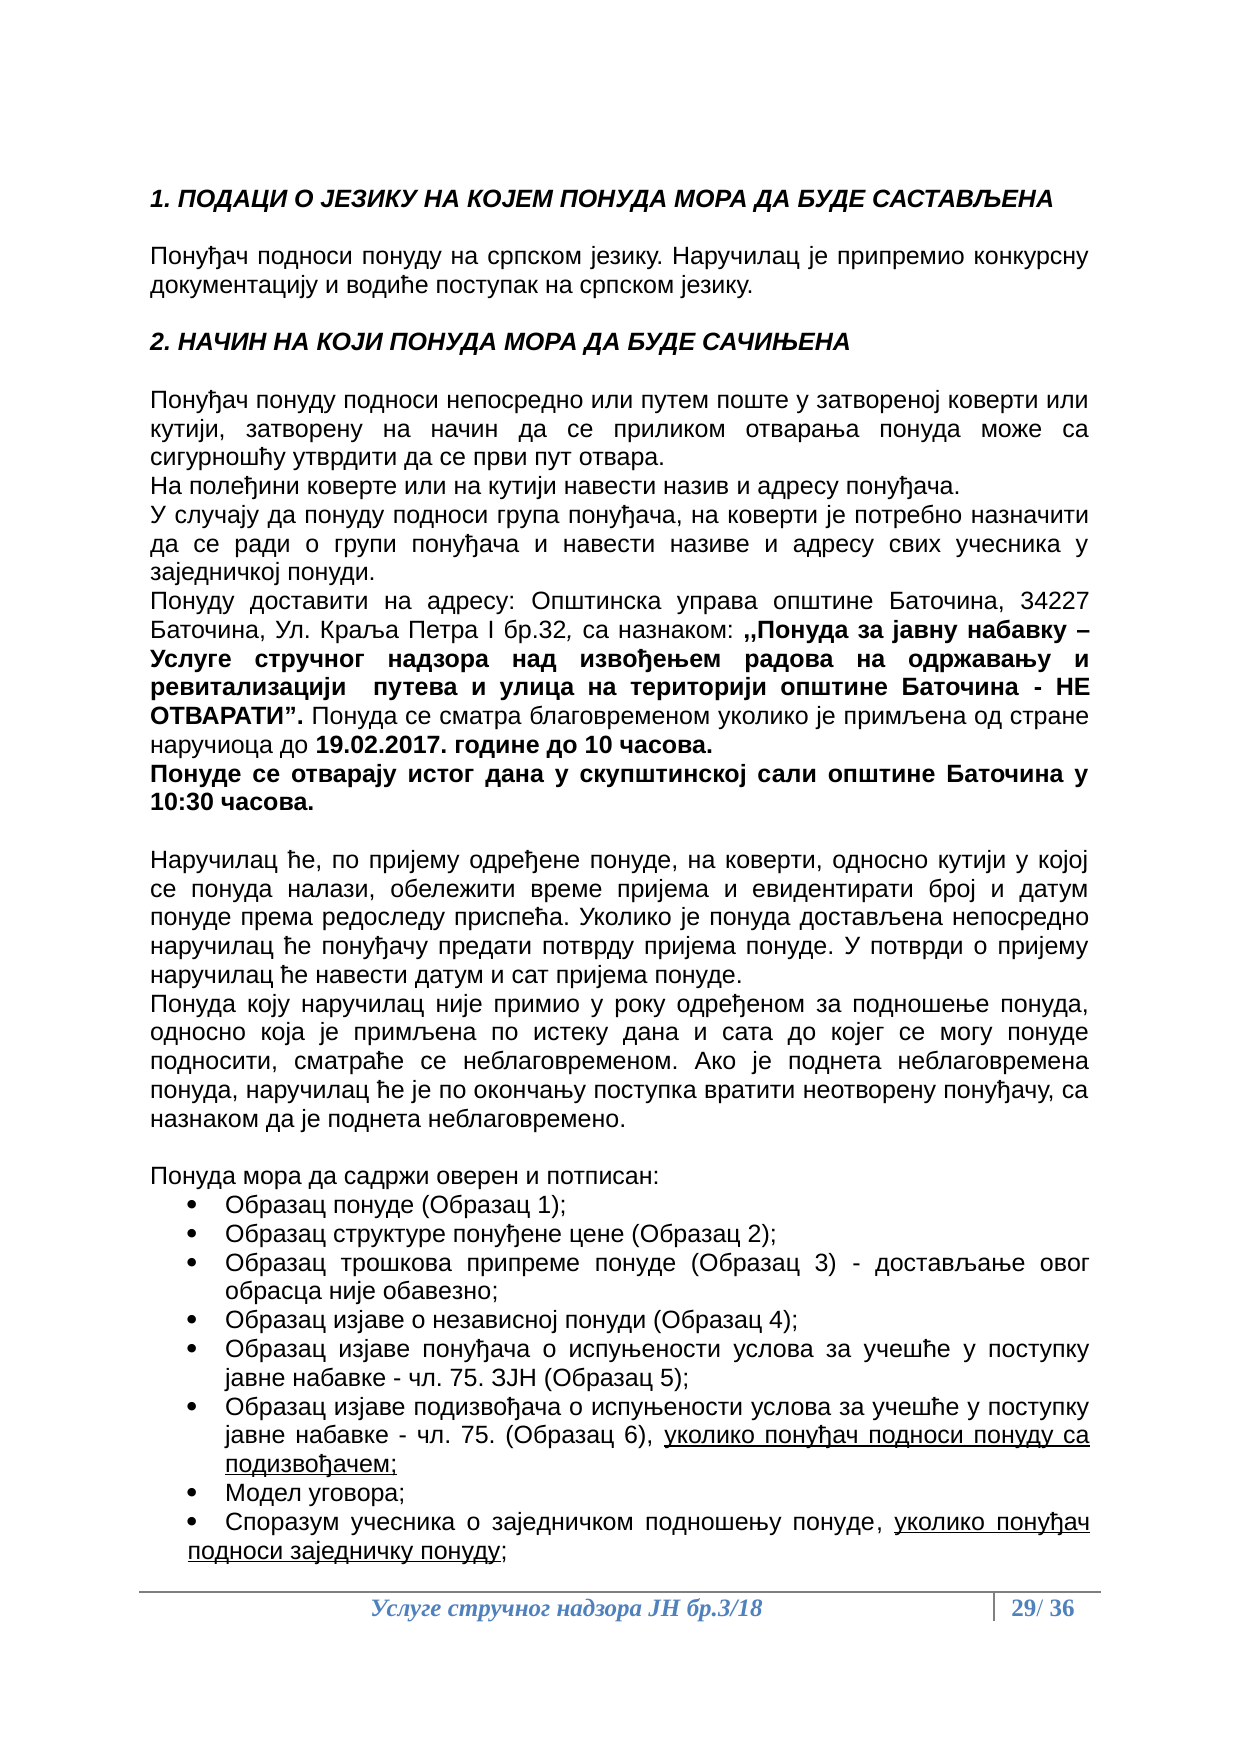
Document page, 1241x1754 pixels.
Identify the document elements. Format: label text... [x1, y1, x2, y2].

list Модел уговора; [187, 1478, 1090, 1507]
text Понуда коју наручилац није примио у року одређеном за подношење понуда, односно која је примљена по истеку дана и сата до којег се могу понуде подносити, сматраће се неблаговременом. Ако је поднета неблаговремена понуда, наручилац ће је по окончању поступка вратити неотворену понуђачу, са назнаком да је поднета неблаговремено. [150, 988, 1090, 1132]
text Понуде се отварају истог дана у скупштинској сали општине Баточина у 10:30 часова. [150, 758, 1090, 816]
text Понуђач понуду подноси непосредно или путем поште у затвореној коверти или кутији, затворену на начин да се приликом отварања понуда може са сигурношћу утврдити да се први пут отвара. [150, 385, 1090, 471]
text 2. НАЧИН НА КОЈИ ПОНУДА МОРА ДА БУДЕ САЧИЊЕНА [150, 327, 1090, 356]
list Образац структуре понуђене цене (Образац 2); [187, 1219, 1090, 1247]
list Образац понуде (Образац 1); [187, 1190, 1090, 1219]
text Понуђач подноси понуду на српском језику. Наручилац је припремио конкурсну документацију и водиће поступак на српском језику. [150, 241, 1090, 298]
list Образац изјаве о независној понуди (Образац 4); [187, 1305, 1090, 1334]
list Образац изјаве понуђача о испуњености услова за учешће у поступку јавне набавке - чл. 75. ЗЈН (Образац 5); [187, 1334, 1090, 1392]
text Понуда мора да садржи оверен и потписан: [150, 1161, 1090, 1190]
text Наручилац ће, по пријему одређене понуде, на коверти, односно кутији у којој се понуда налази, обележити време пријема и евидентирати број и датум понуде према редоследу приспећа. Уколико је понуда достављена непосредно наручилац ће понуђачу предати потврду пријема понуде. У потврди о пријему наручилац ће навести датум и сат пријема понуде. [150, 845, 1090, 988]
text На полеђини коверте или на кутији навести назив и адресу понуђача. [150, 471, 1090, 500]
text 1. ПОДАЦИ О ЈЕЗИКУ НА КОЈЕМ ПОНУДА МОРА ДА БУДЕ САСТАВЉЕНА [150, 183, 1090, 212]
list Образац изјаве подизвођача о испуњености услова за учешће у поступку јавне набавке - чл. 75. (Образац 6), уколико понуђач подноси понуду са подизвођачем; [187, 1392, 1090, 1478]
list Образац трошкова припреме понуде (Образац 3) - достављање овог обрасца није обавезно; [187, 1247, 1090, 1305]
list Споразум учесника о заједничком подношењу понуде, уколико понуђач подноси заједничку понуду; [187, 1507, 1090, 1564]
text У случају да понуду подноси група понуђача, на коверти је потребно назначити да се ради о групи понуђача и навести називе и адресу свих учесника у заједничкој понуди. [150, 500, 1090, 586]
text Понуду доставити на адресу: Општинска управа општине Баточина, 34227 Баточина, Ул. Краља Петра I бр.32, са назнаком: ,,Понуда за јавну набавку – Услуге стручног надзора над извођењем радова на одржавању и ревитализацији путева и улица на територији општине Баточина - НЕ ОТВАРАТИ”. Понуда се сматра благовременом уколико је примљена од стране наручиоца до 19.02.2017. године до 10 часова. [150, 586, 1090, 758]
